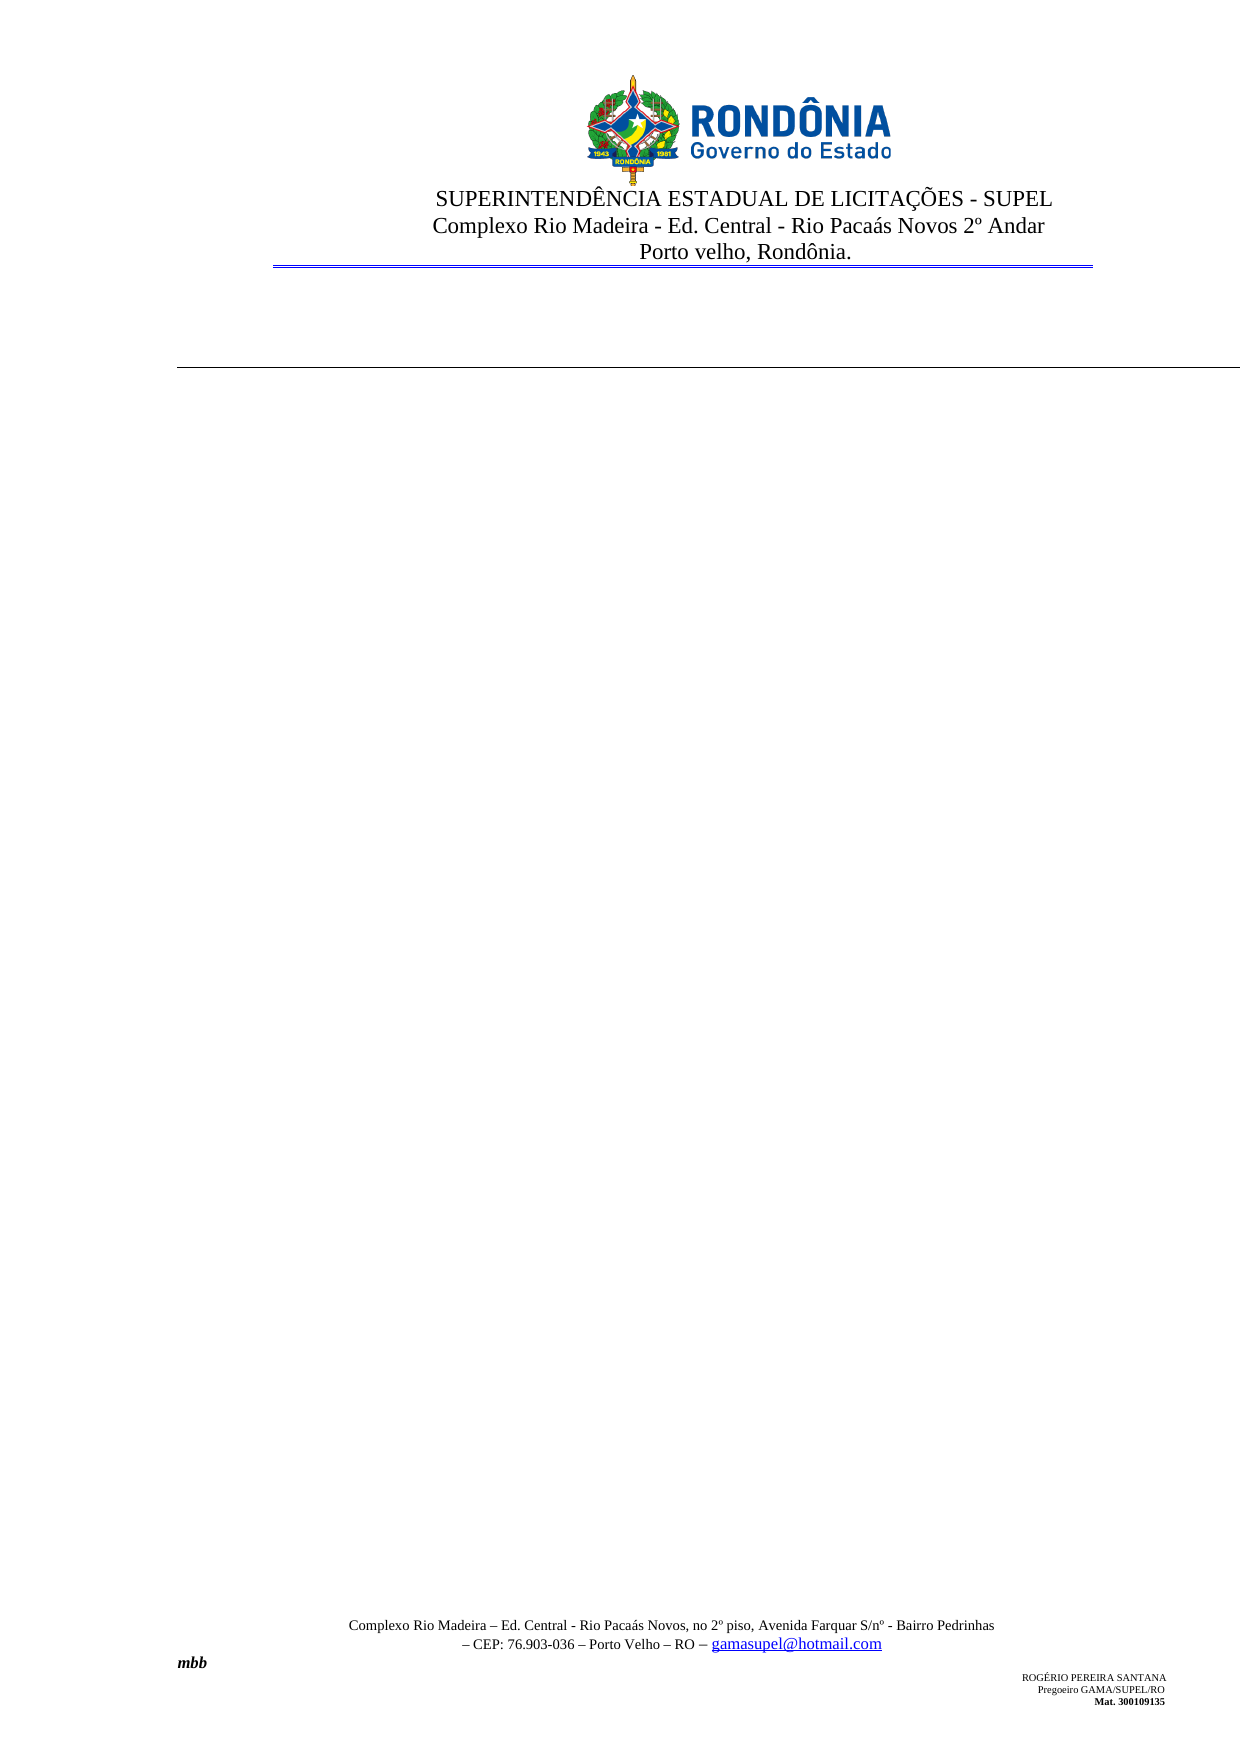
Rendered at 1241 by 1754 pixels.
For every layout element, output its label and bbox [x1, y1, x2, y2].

picture [586, 75, 891, 186]
